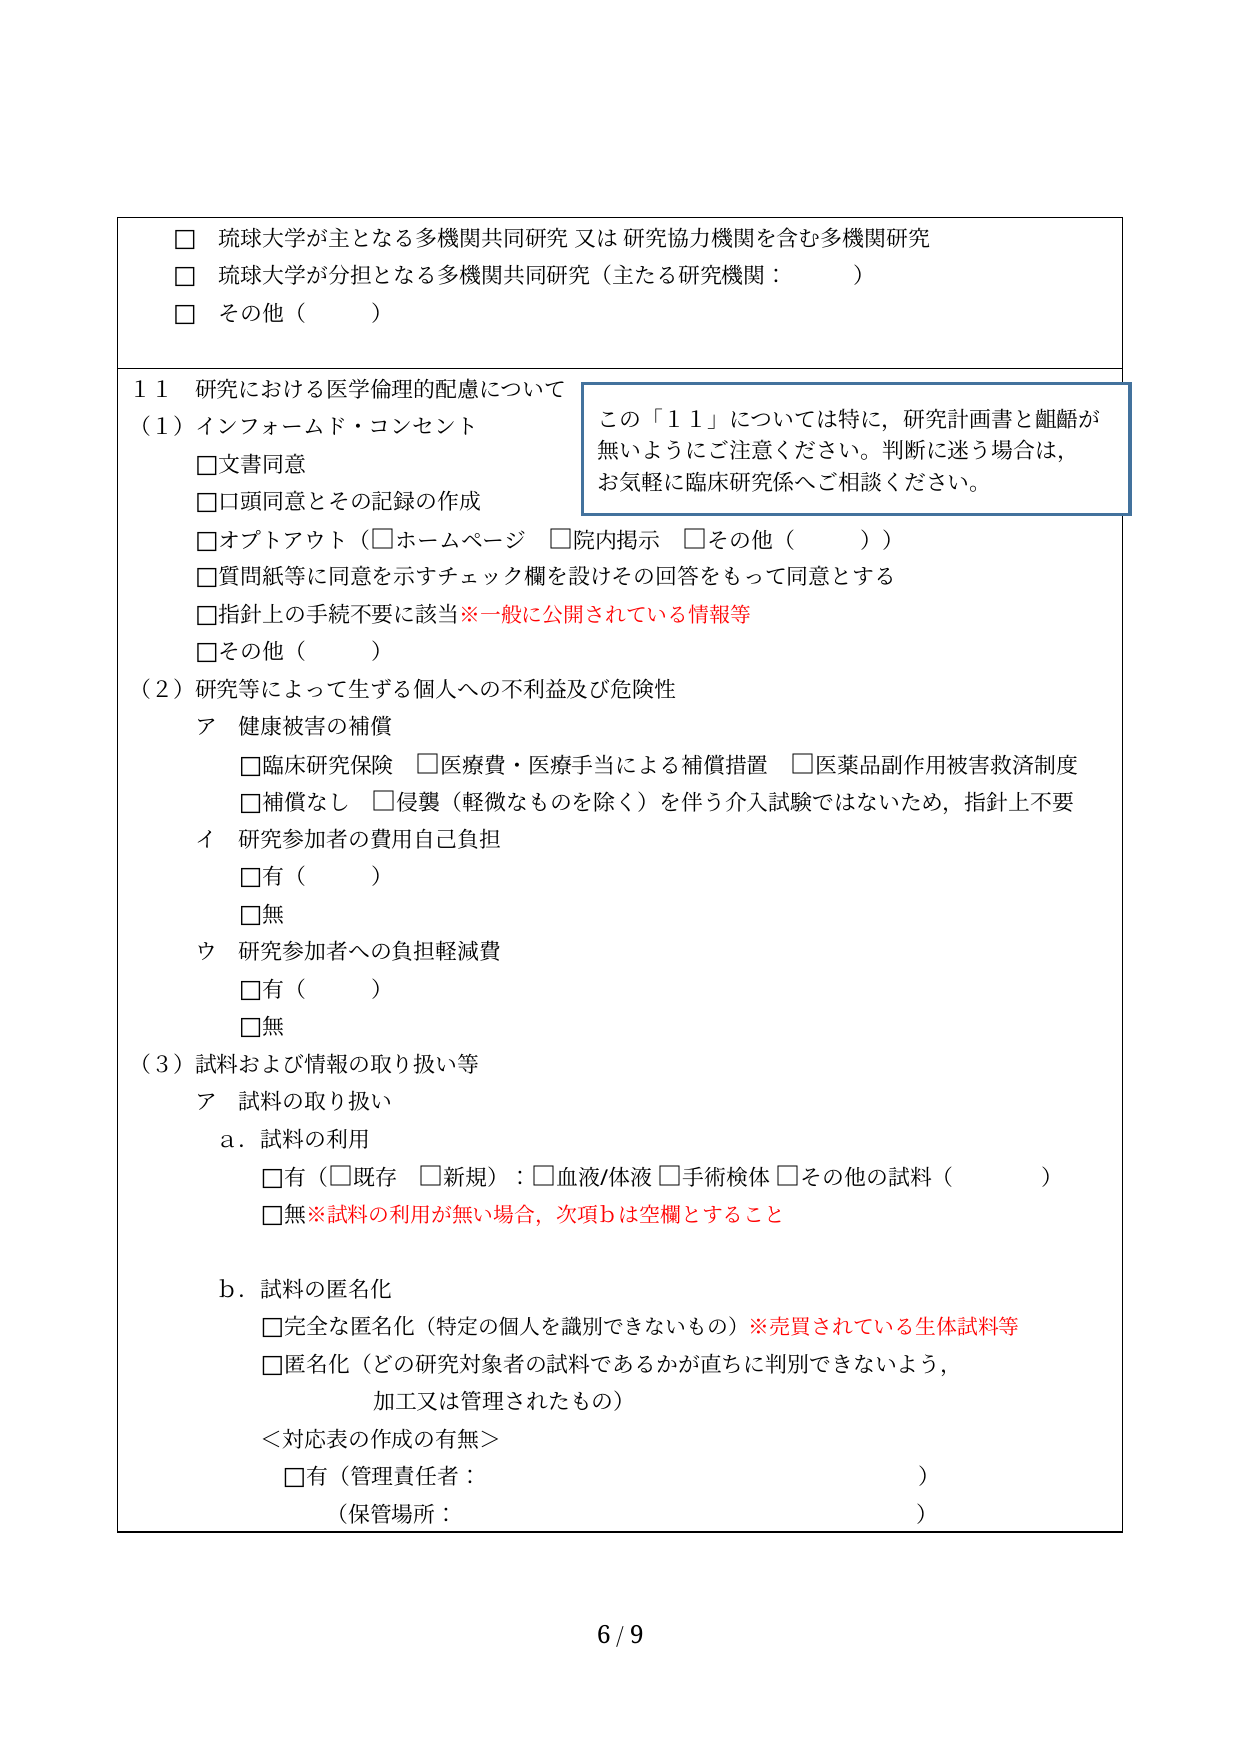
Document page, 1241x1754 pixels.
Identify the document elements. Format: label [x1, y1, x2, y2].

table_cell [118, 369, 1122, 1531]
table_cell [118, 218, 1122, 368]
